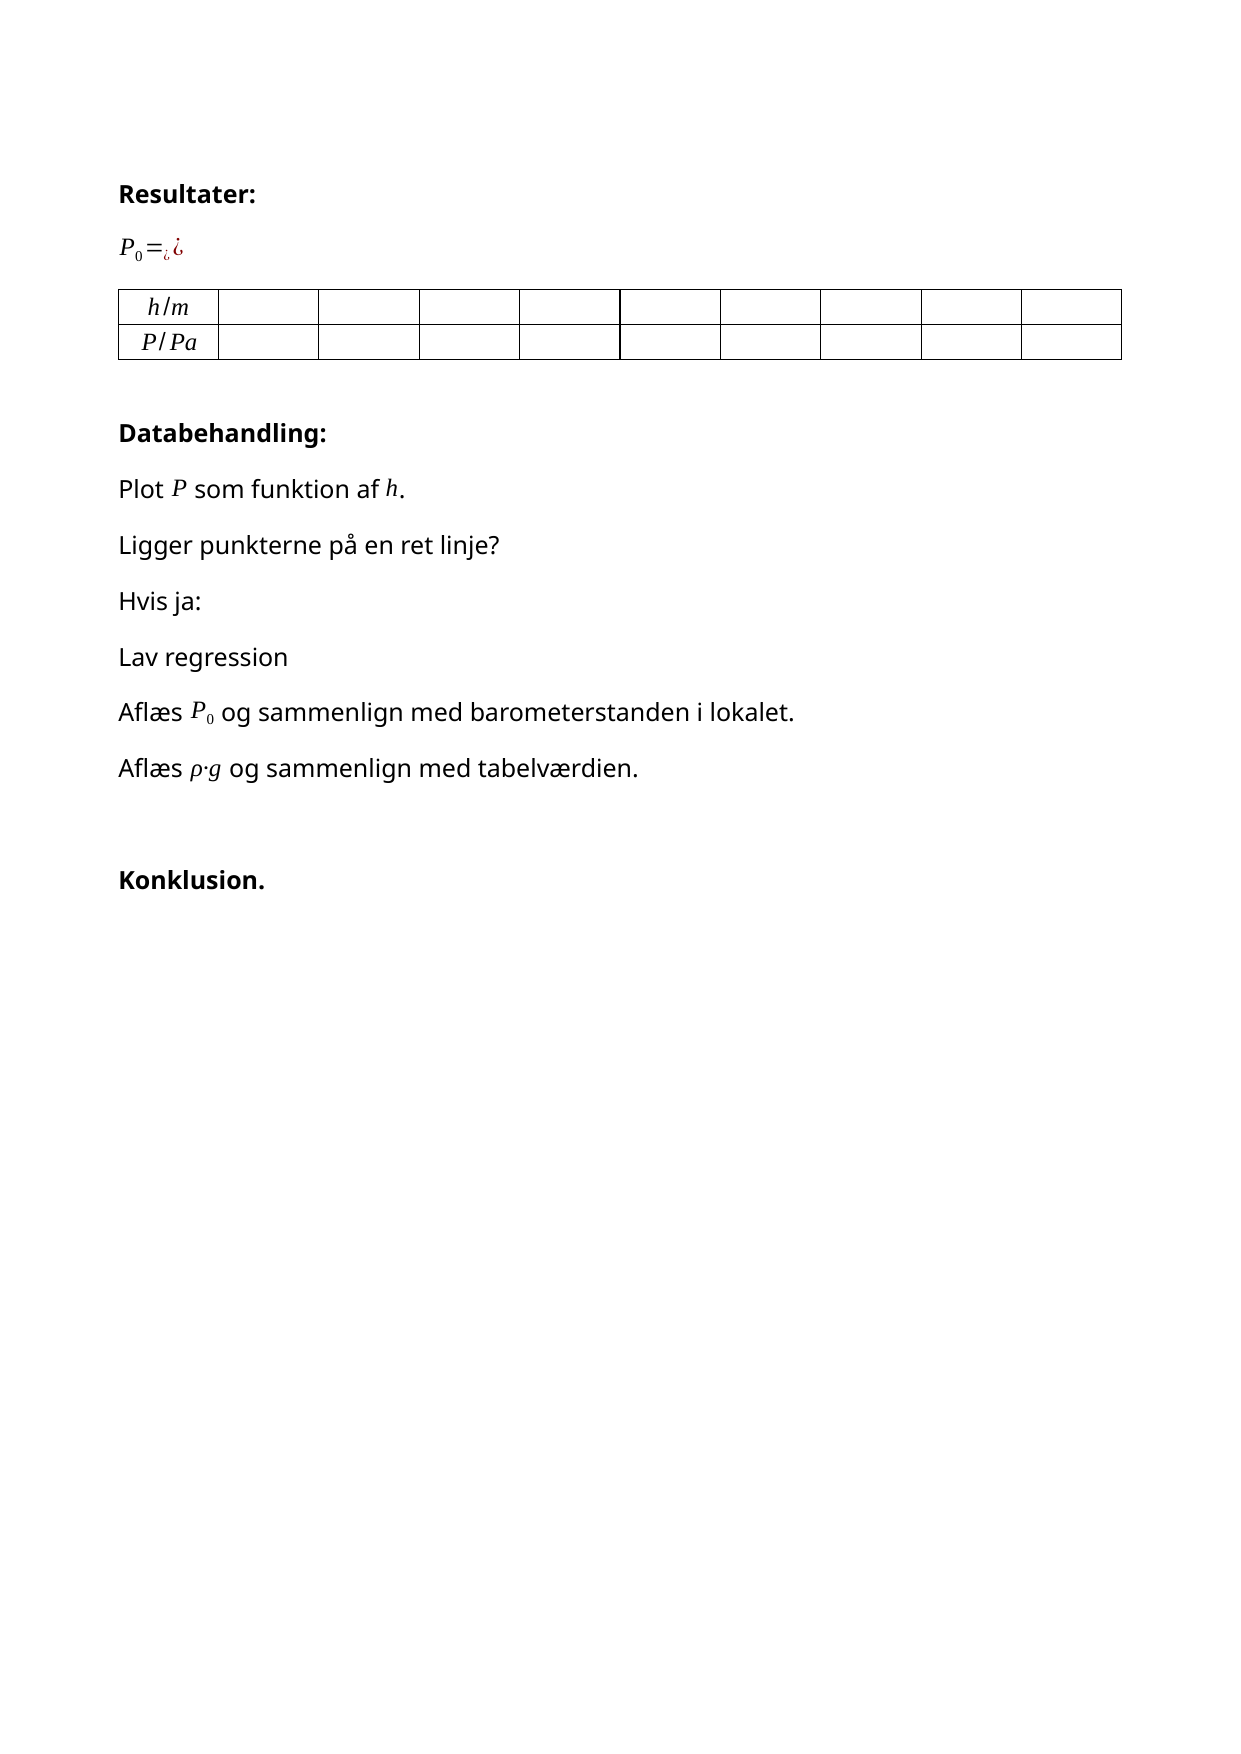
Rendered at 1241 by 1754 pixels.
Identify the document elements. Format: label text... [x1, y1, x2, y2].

text Aflæs og sammenlign med barometerstanden i lokalet. [118, 695, 1122, 729]
text Ligger punkterne på en ret linje? [118, 528, 1122, 562]
table_header [319, 290, 419, 324]
text Hvis ja: [118, 583, 1122, 617]
table_cell [119, 325, 218, 359]
table_cell [1022, 325, 1121, 359]
text Konklusion. [118, 863, 1122, 897]
table_header [119, 290, 218, 324]
text Resultater: [118, 177, 1122, 211]
text Aflæs og sammenlign med tabelværdien. [118, 751, 1122, 785]
text Databehandling: [118, 416, 1122, 450]
table_cell [821, 325, 921, 359]
table_cell [219, 325, 318, 359]
table_header [520, 290, 619, 324]
table_header [621, 290, 720, 324]
table_cell [420, 325, 519, 359]
table_header [420, 290, 519, 324]
table_header [721, 290, 820, 324]
table_header [922, 290, 1021, 324]
table_cell [721, 325, 820, 359]
table_header [821, 290, 921, 324]
table_cell [520, 325, 619, 359]
text Plot som funktion af . [118, 472, 1122, 506]
text Lav regression [118, 639, 1122, 673]
table_cell [319, 325, 419, 359]
table_header [1022, 290, 1121, 324]
table_header [219, 290, 318, 324]
table_cell [621, 325, 720, 359]
table_cell [922, 325, 1021, 359]
